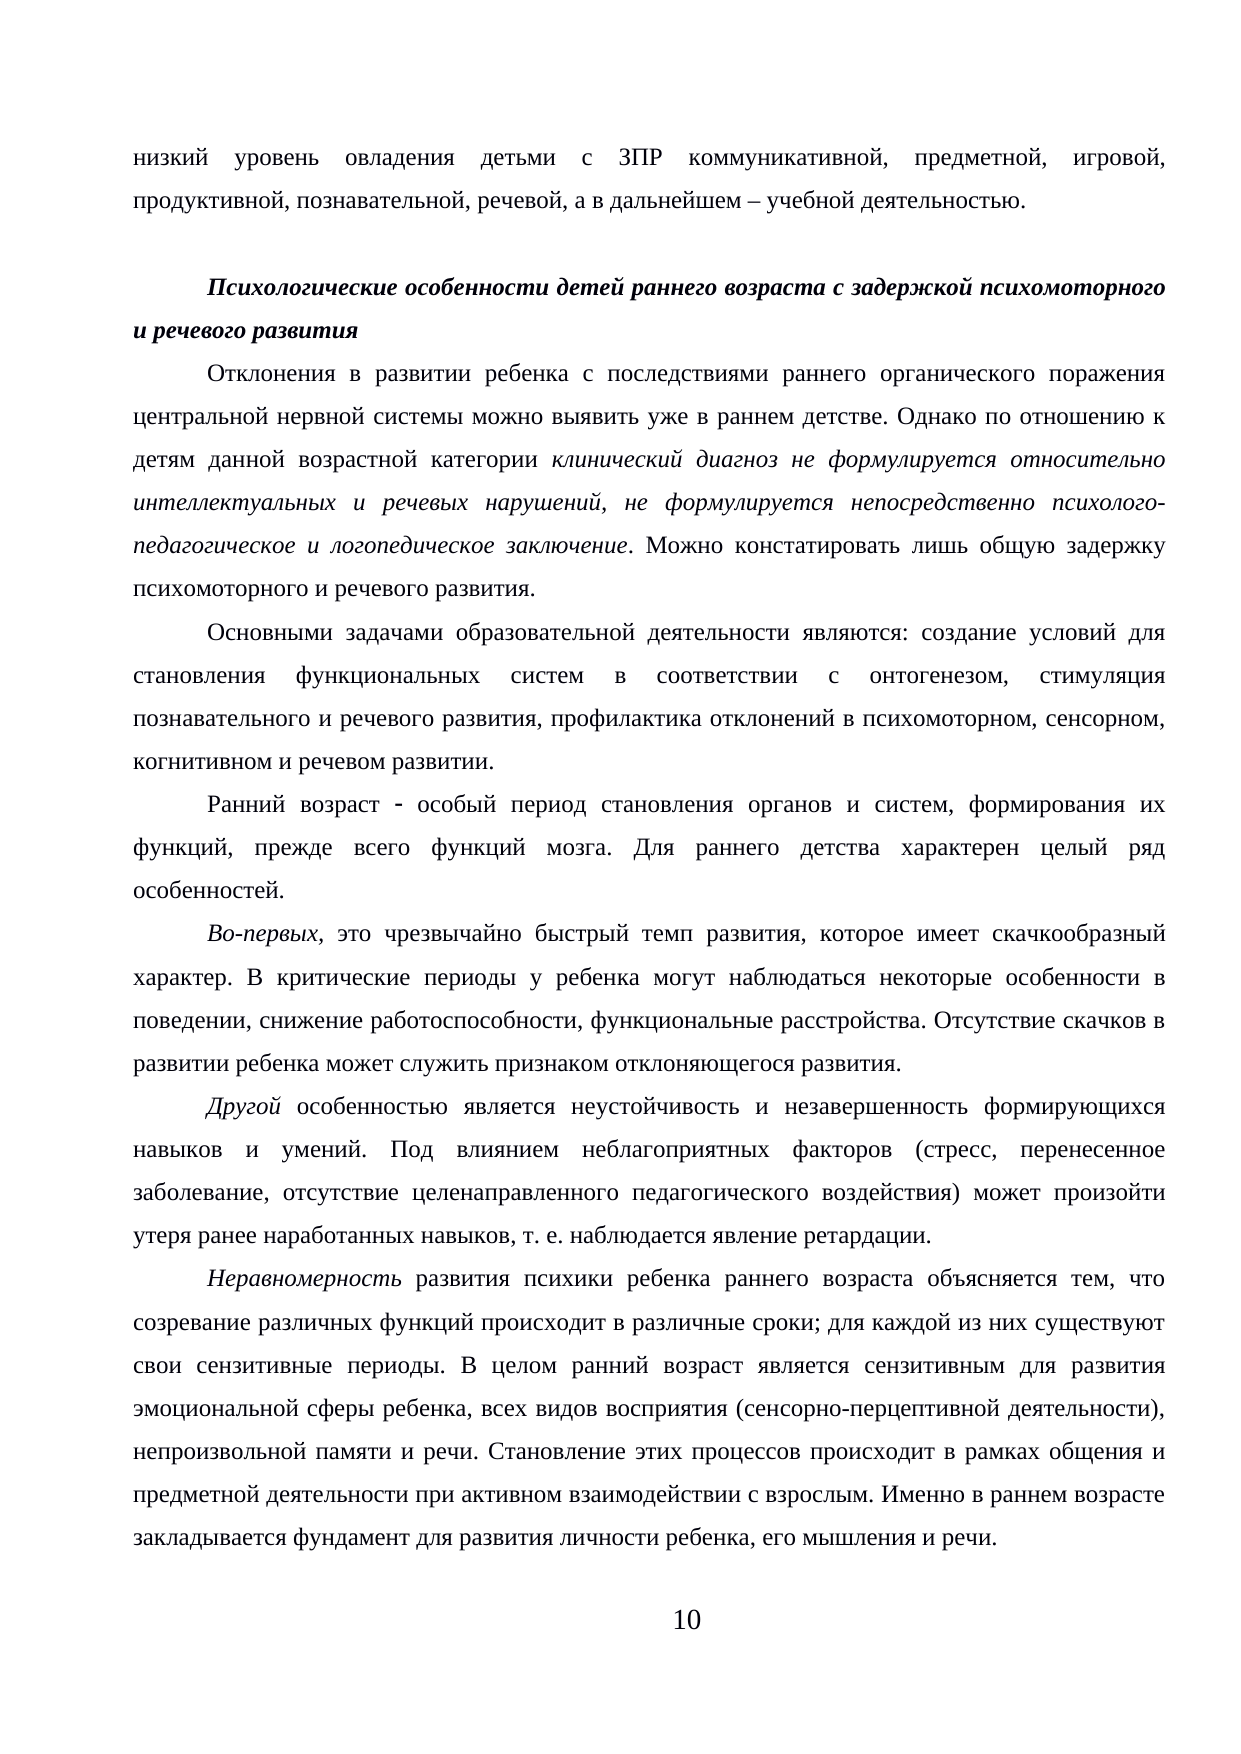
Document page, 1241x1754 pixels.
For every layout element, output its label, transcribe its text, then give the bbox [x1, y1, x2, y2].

text Другой особенностью является неустойчивость и незавершенность формирующихся навыков и умений. Под влиянием неблагоприятных факторов (стресс, перенесенное заболевание, отсутствие целенаправленного педагогического воздействия) может произойти утеря ранее наработанных навыков, т. е. наблюдается явление ретардации. [133, 1091, 1166, 1249]
text Психологические особенности детей раннего возраста с задержкой психомоторного и речевого развития [133, 272, 1166, 343]
text Во-первых, это чрезвычайно быстрый темп развития, которое имеет скачкообразный характер. В критические периоды у ребенка могут наблюдаться некоторые особенности в поведении, снижение работоспособности, функциональные расстройства. Отсутствие скачков в развитии ребенка может служить признаком отклоняющегося развития. [133, 918, 1166, 1077]
text Ранний возраст  особый период становления органов и систем, формирования их функций, прежде всего функций мозга. Для раннего детства характерен целый ряд особенностей. [133, 789, 1166, 904]
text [133, 142, 1166, 214]
text Отклонения в развитии ребенка с последствиями раннего органического поражения центральной нервной системы можно выявить уже в раннем детстве. Однако по отношению к детям данной возрастной категории клинический диагноз не формулируется относительно интеллектуальных и речевых нарушений, не формулируется непосредственно психолого-педагогическое и логопедическое заключение. Можно констатировать лишь общую задержку психомоторного и речевого развития. [133, 358, 1166, 602]
text Неравномерность развития психики ребенка раннего возраста объясняется тем, что созревание различных функций происходит в различные сроки; для каждой из них существуют свои сензитивные периоды. В целом ранний возраст является сензитивным для развития эмоциональной сферы ребенка, всех видов восприятия (сенсорно-перцептивной деятельности), непроизвольной памяти и речи. Становление этих процессов происходит в рамках общения и предметной деятельности при активном взаимодействии с взрослым. Именно в раннем возрасте закладывается фундамент для развития личности ребенка, его мышления и речи. [133, 1263, 1166, 1551]
text Основными задачами образовательной деятельности являются: создание условий для становления функциональных систем в соответствии с онтогенезом, стимуляция познавательного и речевого развития, профилактика отклонений в психомоторном, сенсорном, когнитивном и речевом развитии. [133, 617, 1166, 775]
